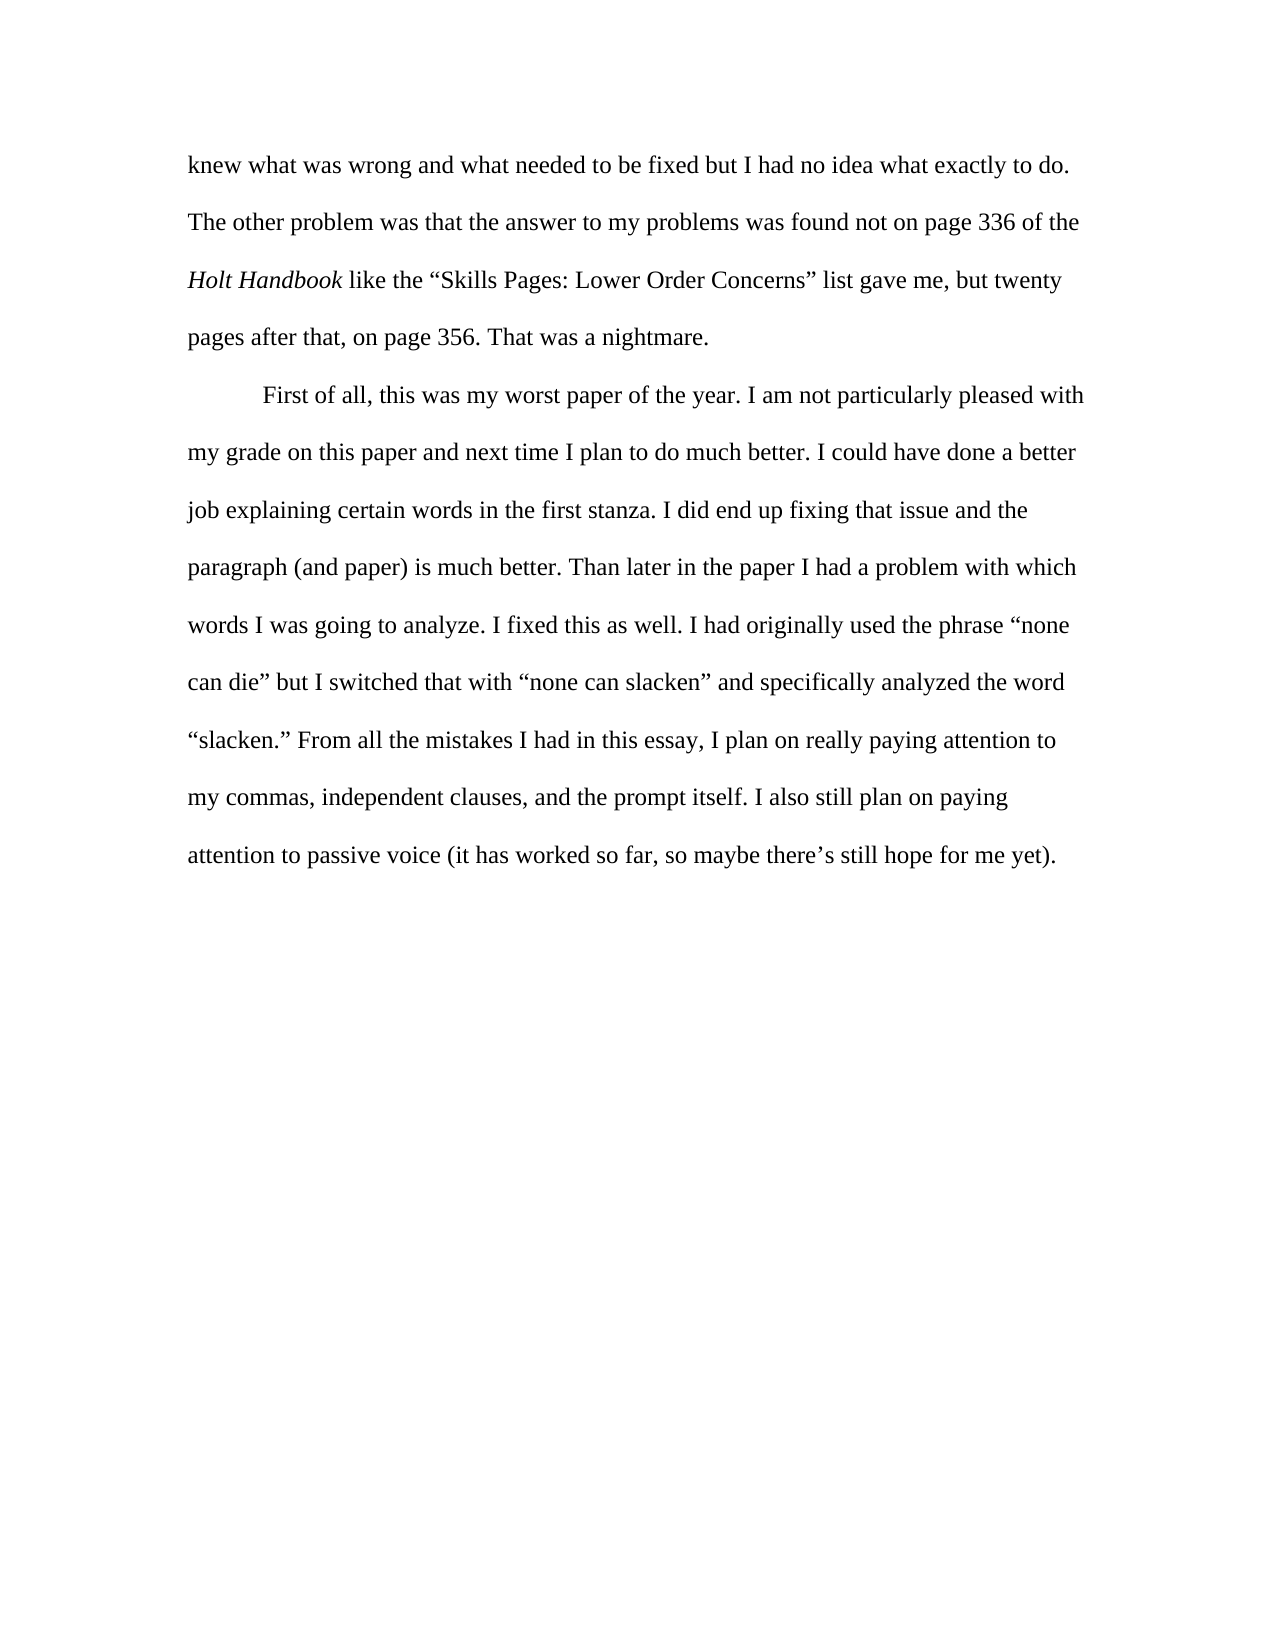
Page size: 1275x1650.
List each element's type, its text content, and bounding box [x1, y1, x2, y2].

text First of all, this was my worst paper of the year. I am not particularly pleased with my grade on this paper and next time I plan to do much better. I could have done a better job explaining certain words in the first stanza. I did end up fixing that issue and the paragraph (and paper) is much better. Than later in the paper I had a problem with which words I was going to analyze. I fixed this as well. I had originally used the phrase “none can die” but I switched that with “none can slacken” and specifically analyzed the word “slacken.” From all the mistakes I had in this essay, I plan on really paying attention to my commas, independent clauses, and the prompt itself. I also still plan on paying attention to passive voice (it has worked so far, so maybe there’s still hope for me yet). [187, 380, 1087, 869]
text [187, 150, 1087, 351]
